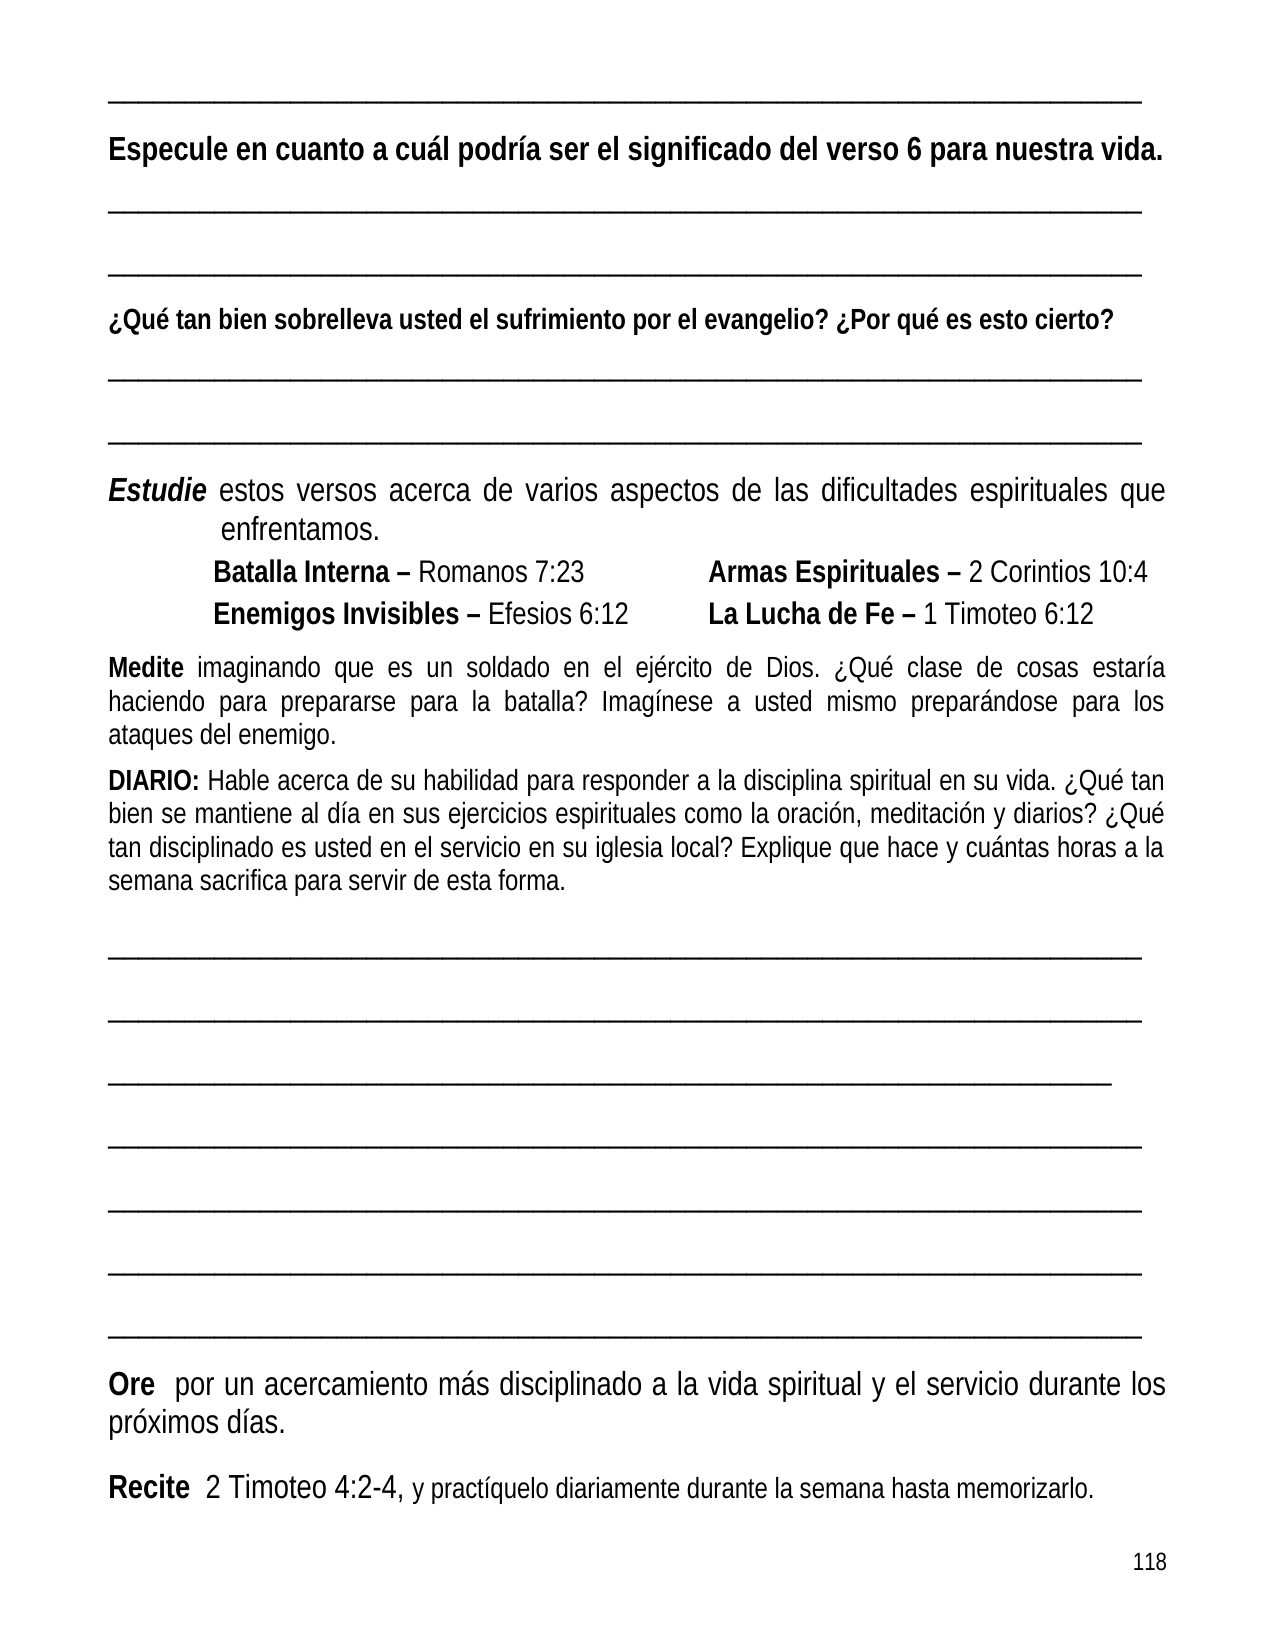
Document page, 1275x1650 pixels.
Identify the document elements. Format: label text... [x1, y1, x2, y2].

text Medite imaginando que es un soldado en el ejército de Dios. ¿Qué clase de cosas estaría haciendo para prepararse para la batalla? Imagínese a usted mismo preparándose para los ataques del enemigo. [108, 650, 1167, 751]
text Enemigos Invisibles – Efesios 6:12 La Lucha de Fe – 1 Timoteo 6:12 [108, 595, 1167, 631]
text Recite 2 Timoteo 4:2-4, y practíquelo diariamente durante la semana hasta memorizarlo. [108, 1468, 1167, 1506]
text Estudie estos versos acerca de varios aspectos de las dificultades espirituales que enfrentamos. [108, 471, 1167, 547]
text ____________________________________________________________________ [108, 1301, 1167, 1339]
text Ore por un acercamiento más disciplinado a la vida spiritual y el servicio durante los próximos días. [108, 1364, 1167, 1441]
text ____________________________________________________________________ [108, 1175, 1167, 1213]
text ____________________________________________________________________ [108, 1238, 1167, 1276]
text ____________________________________________________________________ [108, 922, 1167, 960]
text ¿Qué tan bien sobrelleva usted el sufrimiento por el evangelio? ¿Por qué es esto cierto? [108, 302, 1167, 336]
text ____________________________________________________________________ [108, 1112, 1167, 1150]
text ____________________________________________________________________ [108, 344, 1167, 382]
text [108, 239, 1167, 277]
text Especule en cuanto a cuál podría ser el significado del verso 6 para nuestra vida. [108, 129, 1167, 167]
text ____________________________________________________________________ [108, 985, 1167, 1023]
text DIARIO: Hable acerca de su habilidad para responder a la disciplina spiritual en su vida. ¿Qué tan bien se mantiene al día en sus ejercicios espirituales como la oración, meditación y diarios? ¿Qué tan disciplinado es usted en el servicio en su iglesia local? Explique que hace y cuántas horas a la semana sacrifica para servir de esta forma. [108, 763, 1167, 897]
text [108, 66, 1167, 104]
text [108, 176, 1167, 214]
text Batalla Interna – Romanos 7:23 Armas Espirituales – 2 Corintios 10:4 [108, 553, 1167, 589]
text ____________________________________________________________________ [108, 407, 1167, 446]
text __________________________________________________________________ [108, 1048, 1167, 1087]
